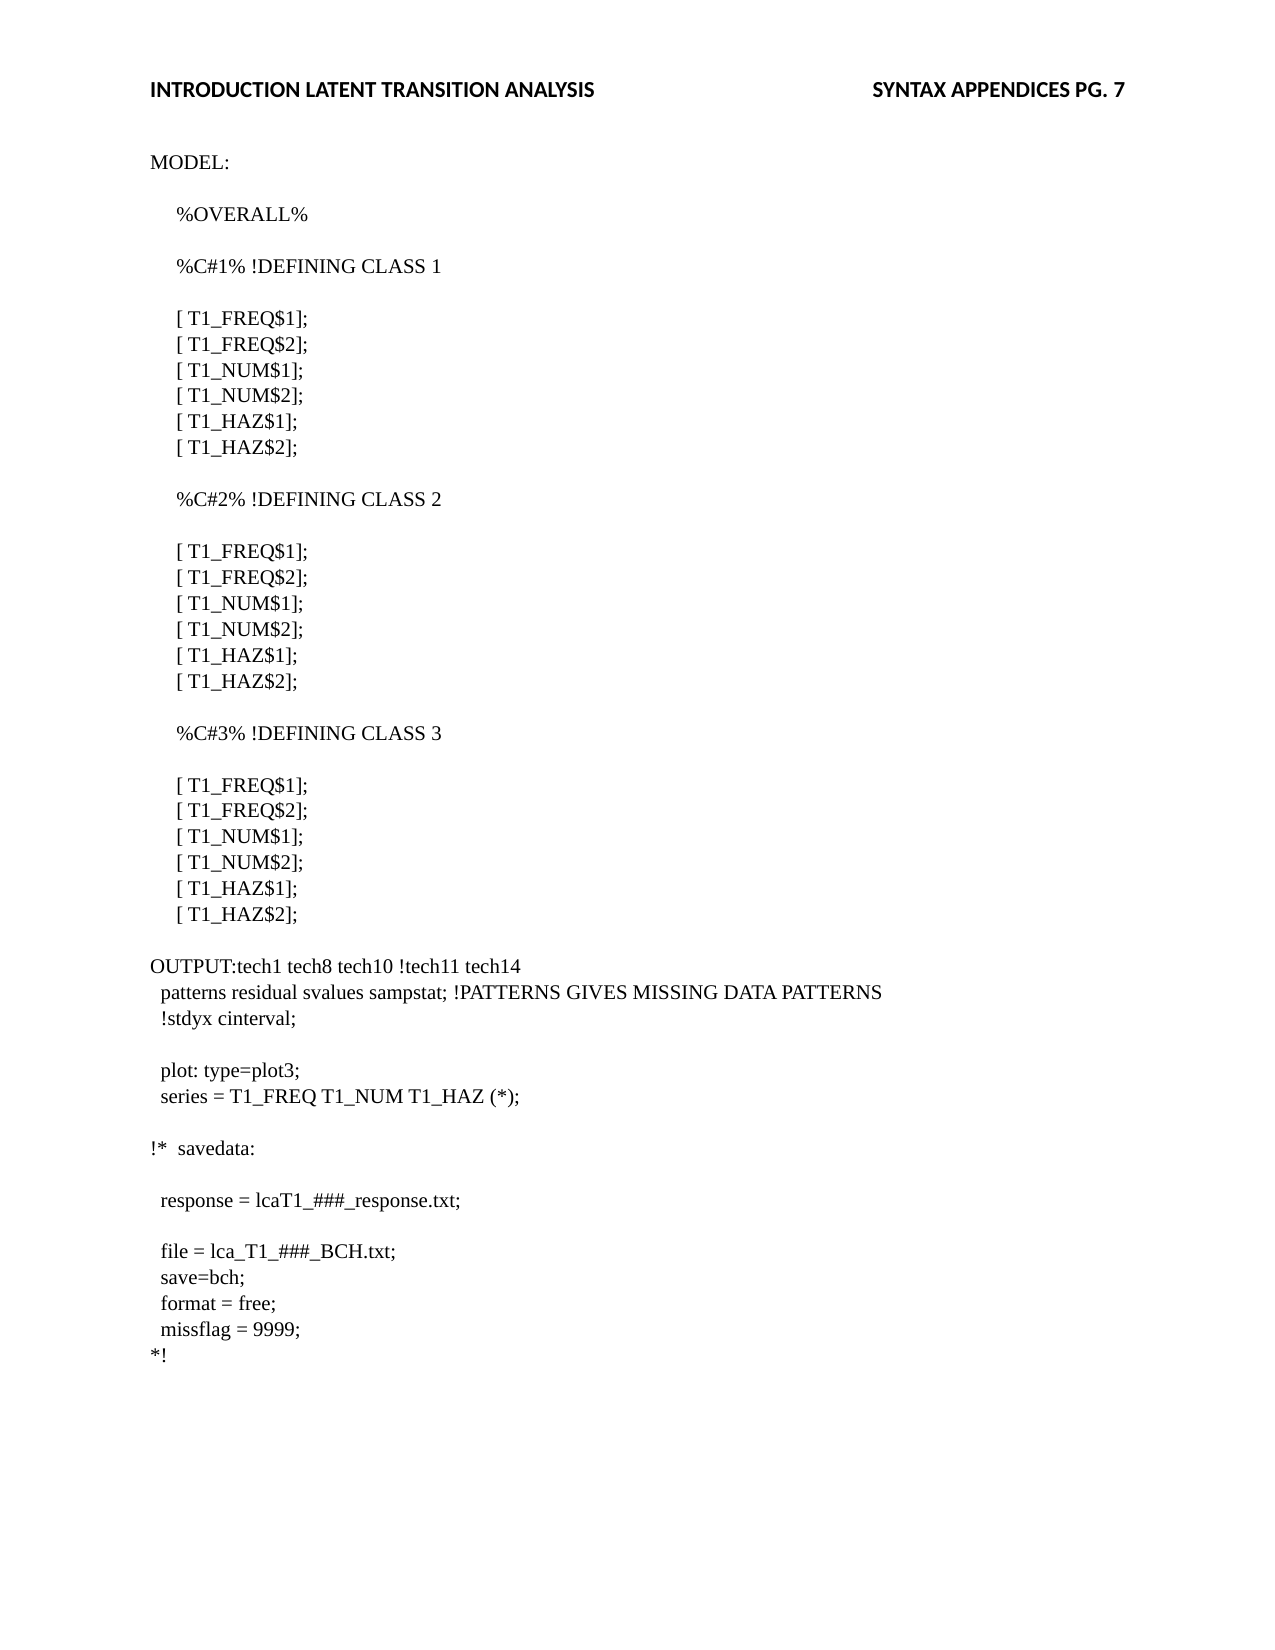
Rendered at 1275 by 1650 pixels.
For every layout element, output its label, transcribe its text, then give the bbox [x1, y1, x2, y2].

text [ T1_FREQ$1]; [150, 539, 1125, 563]
text missflag = 9999; [150, 1317, 1125, 1341]
text format = free; [150, 1291, 1125, 1315]
text [ T1_FREQ$2]; [150, 332, 1125, 356]
text [ T1_HAZ$2]; [150, 902, 1125, 926]
text %C#1% !DEFINING CLASS 1 [150, 254, 1125, 278]
text [ T1_FREQ$2]; [150, 798, 1125, 822]
text %OVERALL% [150, 202, 1125, 226]
text !* savedata: [150, 1136, 1125, 1160]
text response = lcaT1_###_response.txt; [150, 1187, 1125, 1212]
text save=bch; [150, 1265, 1125, 1289]
text [ T1_HAZ$1]; [150, 643, 1125, 667]
text [ T1_NUM$1]; [150, 357, 1125, 382]
text [ T1_NUM$1]; [150, 824, 1125, 848]
text OUTPUT:tech1 tech8 tech10 !tech11 tech14 [150, 954, 1125, 978]
text patterns residual svalues sampstat; !PATTERNS GIVES MISSING DATA PATTERNS [150, 980, 1125, 1004]
text [ T1_HAZ$1]; [150, 409, 1125, 433]
text [ T1_FREQ$2]; [150, 565, 1125, 589]
text [ T1_HAZ$1]; [150, 876, 1125, 900]
text %C#3% !DEFINING CLASS 3 [150, 721, 1125, 745]
text [ T1_NUM$1]; [150, 591, 1125, 615]
text [ T1_NUM$2]; [150, 383, 1125, 407]
text [ T1_HAZ$2]; [150, 435, 1125, 459]
text [ T1_NUM$2]; [150, 850, 1125, 874]
text series = T1_FREQ T1_NUM T1_HAZ (*); [150, 1084, 1125, 1108]
text [ T1_FREQ$1]; [150, 772, 1125, 797]
text %C#2% !DEFINING CLASS 2 [150, 487, 1125, 511]
text file = lca_T1_###_BCH.txt; [150, 1239, 1125, 1263]
text MODEL: [150, 150, 1125, 174]
text plot: type=plot3; [150, 1058, 1125, 1082]
text [ T1_NUM$2]; [150, 617, 1125, 641]
text [ T1_HAZ$2]; [150, 669, 1125, 693]
text [ T1_FREQ$1]; [150, 306, 1125, 330]
text !stdyx cinterval; [150, 1006, 1125, 1030]
text *! [150, 1343, 1125, 1367]
